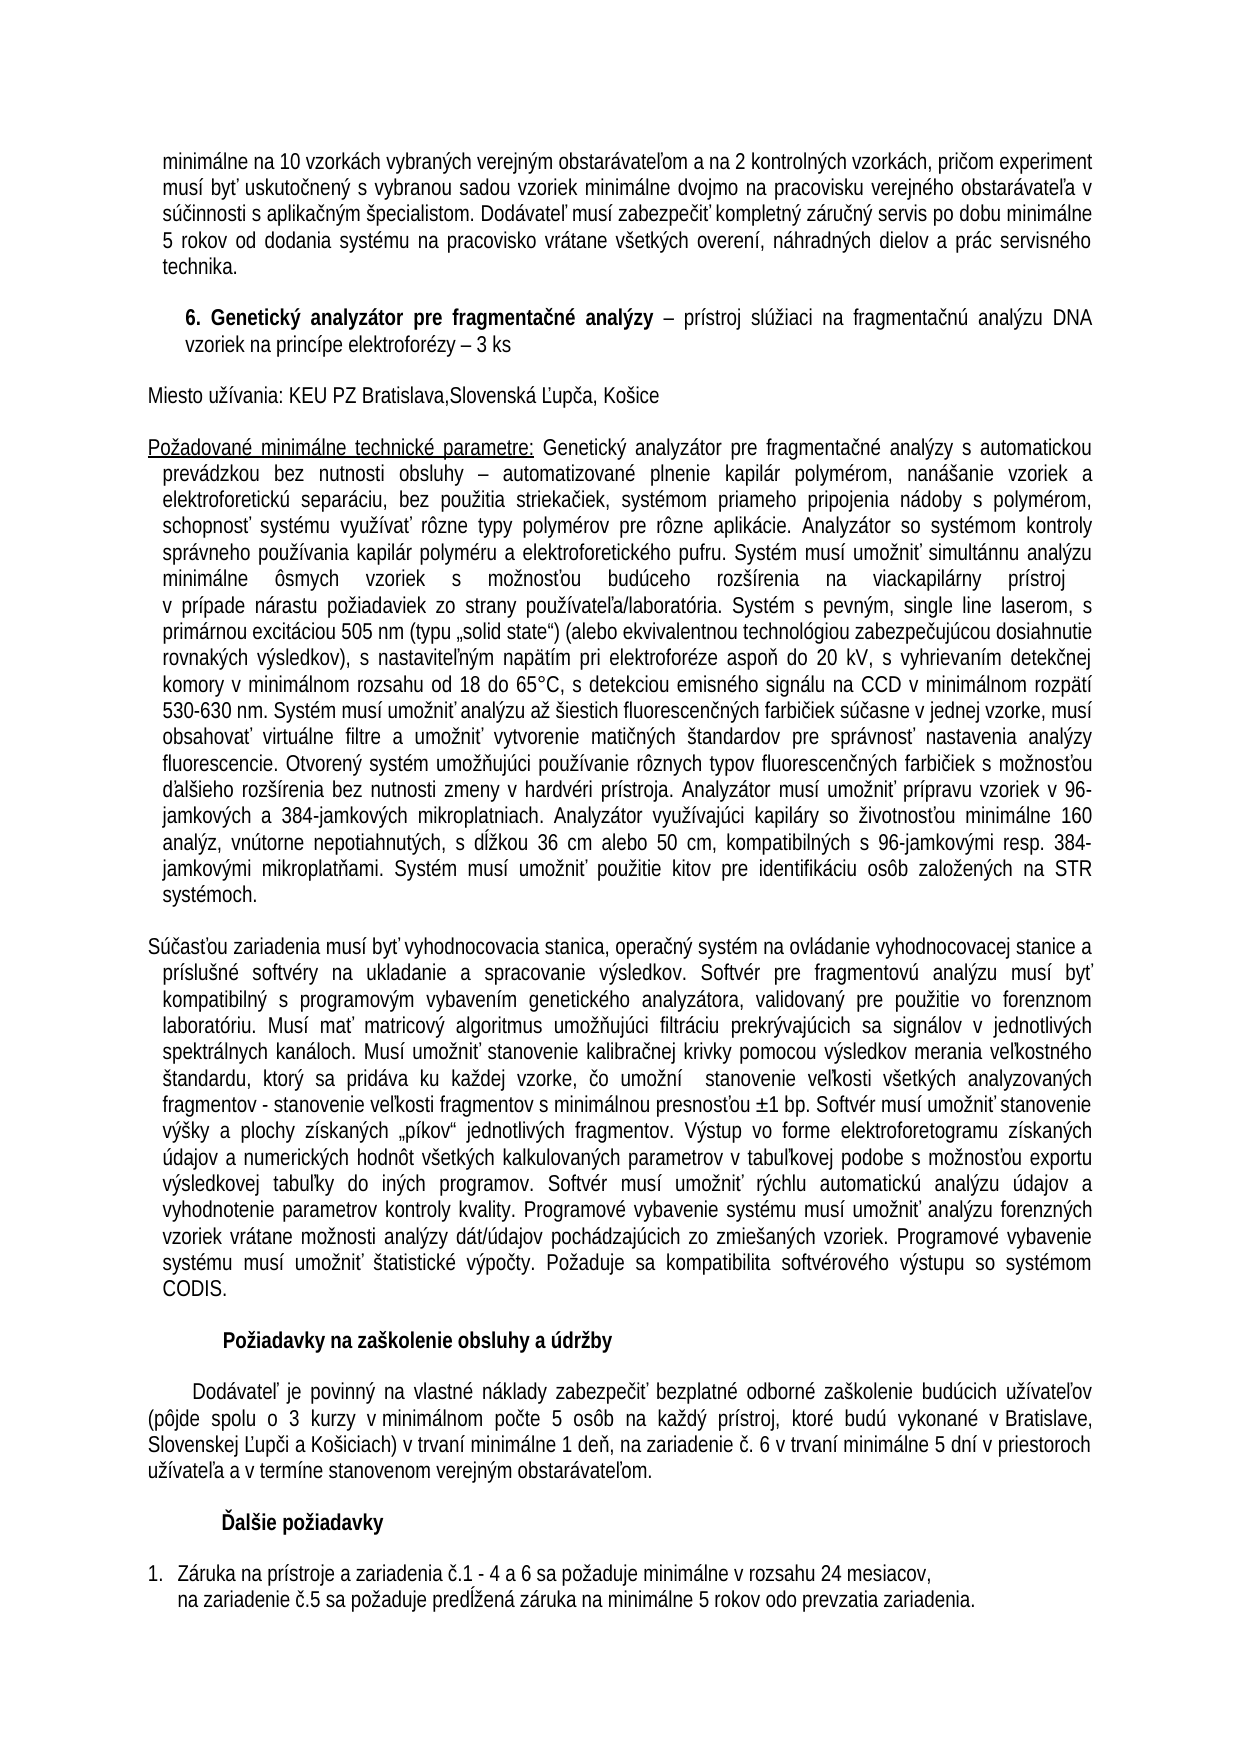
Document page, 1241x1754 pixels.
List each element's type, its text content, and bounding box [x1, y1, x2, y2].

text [148, 148, 1093, 279]
text Dodávateľ je povinný na vlastné náklady zabezpečiť bezplatné odborné zaškolenie budúcich užívateľov (pôjde spolu o 3 kurzy v minimálnom počte 5 osôb na každý prístroj, ktoré budú vykonané v Bratislave, Slovenskej Ľupči a Košiciach) v trvaní minimálne 1 deň, na zariadenie č. 6 v trvaní minimálne 5 dní v priestoroch užívateľa a v termíne stanovenom verejným obstarávateľom. [148, 1378, 1093, 1483]
text Požiadavky na zaškolenie obsluhy a údržby [223, 1327, 1093, 1353]
text Ďalšie požiadavky [185, 1508, 1093, 1535]
text Miesto užívania: KEU PZ Bratislava,Slovenská Ľupča, Košice [148, 382, 1093, 408]
text Požadované minimálne technické parametre: Genetický analyzátor pre fragmentačné analýzy s automatickou prevádzkou bez nutnosti obsluhy – automatizované plnenie kapilár polymérom, nanášanie vzoriek a elektroforetickú separáciu, bez použitia striekačiek, systémom priameho pripojenia nádoby s polymérom, schopnosť systému využívať rôzne typy polymérov pre rôzne aplikácie. Analyzátor so systémom kontroly správneho používania kapilár polyméru a elektroforetického pufru. Systém musí umožniť simultánnu analýzu minimálne ôsmych vzoriek s možnosťou budúceho rozšírenia na viackapilárny prístroj v prípade nárastu požiadaviek zo strany používateľa/laboratória. Systém s pevným, single line laserom, s primárnou excitáciou 505 nm (typu „solid state“) (alebo ekvivalentnou technológiou zabezpečujúcou dosiahnutie rovnakých výsledkov), s nastaviteľným napätím pri elektroforéze aspoň do 20 kV, s vyhrievaním detekčnej komory v minimálnom rozsahu od 18 do 65°C, s detekciou emisného signálu na CCD v minimálnom rozpätí 530-630 nm. Systém musí umožniť analýzu až šiestich fluorescenčných farbičiek súčasne v jednej vzorke, musí obsahovať virtuálne filtre a umožniť vytvorenie matičných štandardov pre správnosť nastavenia analýzy fluorescencie. Otvorený systém umožňujúci používanie rôznych typov fluorescenčných farbičiek s možnosťou ďalšieho rozšírenia bez nutnosti zmeny v hardvéri prístroja. Analyzátor musí umožniť prípravu vzoriek v 96-jamkových a 384-jamkových mikroplatniach. Analyzátor využívajúci kapiláry so životnosťou minimálne 160 analýz, vnútorne nepotiahnutých, s dĺžkou 36 cm alebo 50 cm, kompatibilných s 96-jamkovými resp. 384- jamkovými mikroplatňami. Systém musí umožniť použitie kitov pre identifikáciu osôb založených na STR systémoch. [148, 433, 1093, 908]
text 6. Genetický analyzátor pre fragmentačné analýzy – prístroj slúžiaci na fragmentačnú analýzu DNA vzoriek na princípe elektroforézy – 3 ks [185, 304, 1093, 357]
list Záruka na prístroje a zariadenia č.1 - 4 a 6 sa požaduje minimálne v rozsahu 24 mesiacov, na zariadenie č.5 sa požaduje predĺžená záruka na minimálne 5 rokov odo prevzatia zariadenia. [148, 1560, 1093, 1613]
text Súčasťou zariadenia musí byť vyhodnocovacia stanica, operačný systém na ovládanie vyhodnocovacej stanice a príslušné softvéry na ukladanie a spracovanie výsledkov. Softvér pre fragmentovú analýzu musí byť kompatibilný s programovým vybavením genetického analyzátora, validovaný pre použitie vo forenznom laboratóriu. Musí mať matricový algoritmus umožňujúci filtráciu prekrývajúcich sa signálov v jednotlivých spektrálnych kanáloch. Musí umožniť stanovenie kalibračnej krivky pomocou výsledkov merania veľkostného štandardu, ktorý sa pridáva ku každej vzorke, čo umožní stanovenie veľkosti všetkých analyzovaných fragmentov - stanovenie veľkosti fragmentov s minimálnou presnosťou ±1 bp. Softvér musí umožniť stanovenie výšky a plochy získaných „píkov“ jednotlivých fragmentov. Výstup vo forme elektroforetogramu získaných údajov a numerických hodnôt všetkých kalkulovaných parametrov v tabuľkovej podobe s možnosťou exportu výsledkovej tabuľky do iných programov. Softvér musí umožniť rýchlu automatickú analýzu údajov a vyhodnotenie parametrov kontroly kvality. Programové vybavenie systému musí umožniť analýzu forenzných vzoriek vrátane možnosti analýzy dát/údajov pochádzajúcich zo zmiešaných vzoriek. Programové vybavenie systému musí umožniť štatistické výpočty. Požaduje sa kompatibilita softvérového výstupu so systémom CODIS. [148, 933, 1093, 1302]
